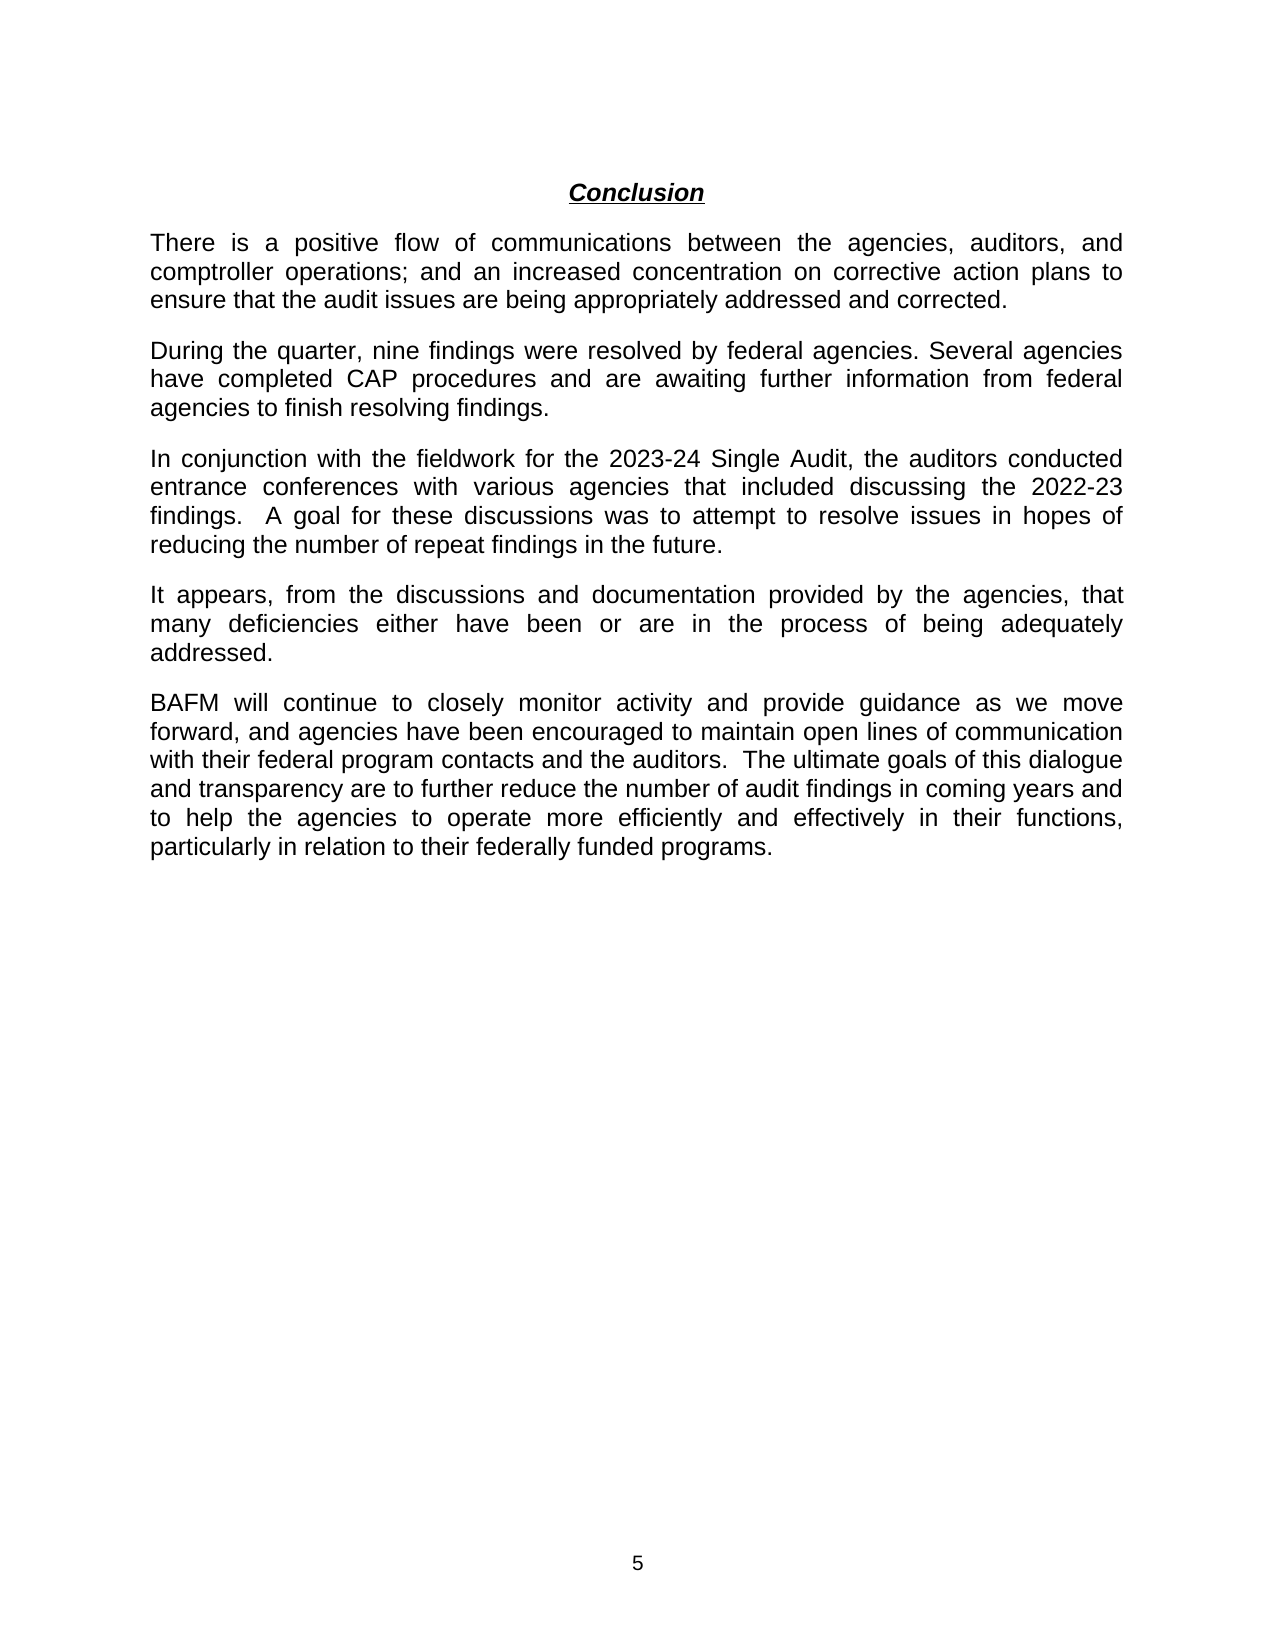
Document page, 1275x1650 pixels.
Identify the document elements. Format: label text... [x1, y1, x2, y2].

text Conclusion [150, 178, 1125, 206]
text During the quarter, nine findings were resolved by federal agencies. Several agencies have completed CAP procedures and are awaiting further information from federal agencies to finish resolving findings. [150, 336, 1125, 422]
text It appears, from the discussions and documentation provided by the agencies, that many deficiencies either have been or are in the process of being adequately addressed. [150, 580, 1125, 666]
text There is a positive flow of communications between the agencies, auditors, and comptroller operations; and an increased concentration on corrective action plans to ensure that the audit issues are being appropriately addressed and corrected. [150, 228, 1125, 314]
text BAFM will continue to closely monitor activity and provide guidance as we move forward, and agencies have been encouraged to maintain open lines of communication with their federal program contacts and the auditors. The ultimate goals of this dialogue and transparency are to further reduce the number of audit findings in coming years and to help the agencies to operate more efficiently and effectively in their functions, particularly in relation to their federally funded programs. [150, 688, 1125, 860]
text In conjunction with the fieldwork for the 2023-24 Single Audit, the auditors conducted entrance conferences with various agencies that included discussing the 2022-23 findings. A goal for these discussions was to attempt to resolve issues in hopes of reducing the number of repeat findings in the future. [150, 443, 1125, 558]
